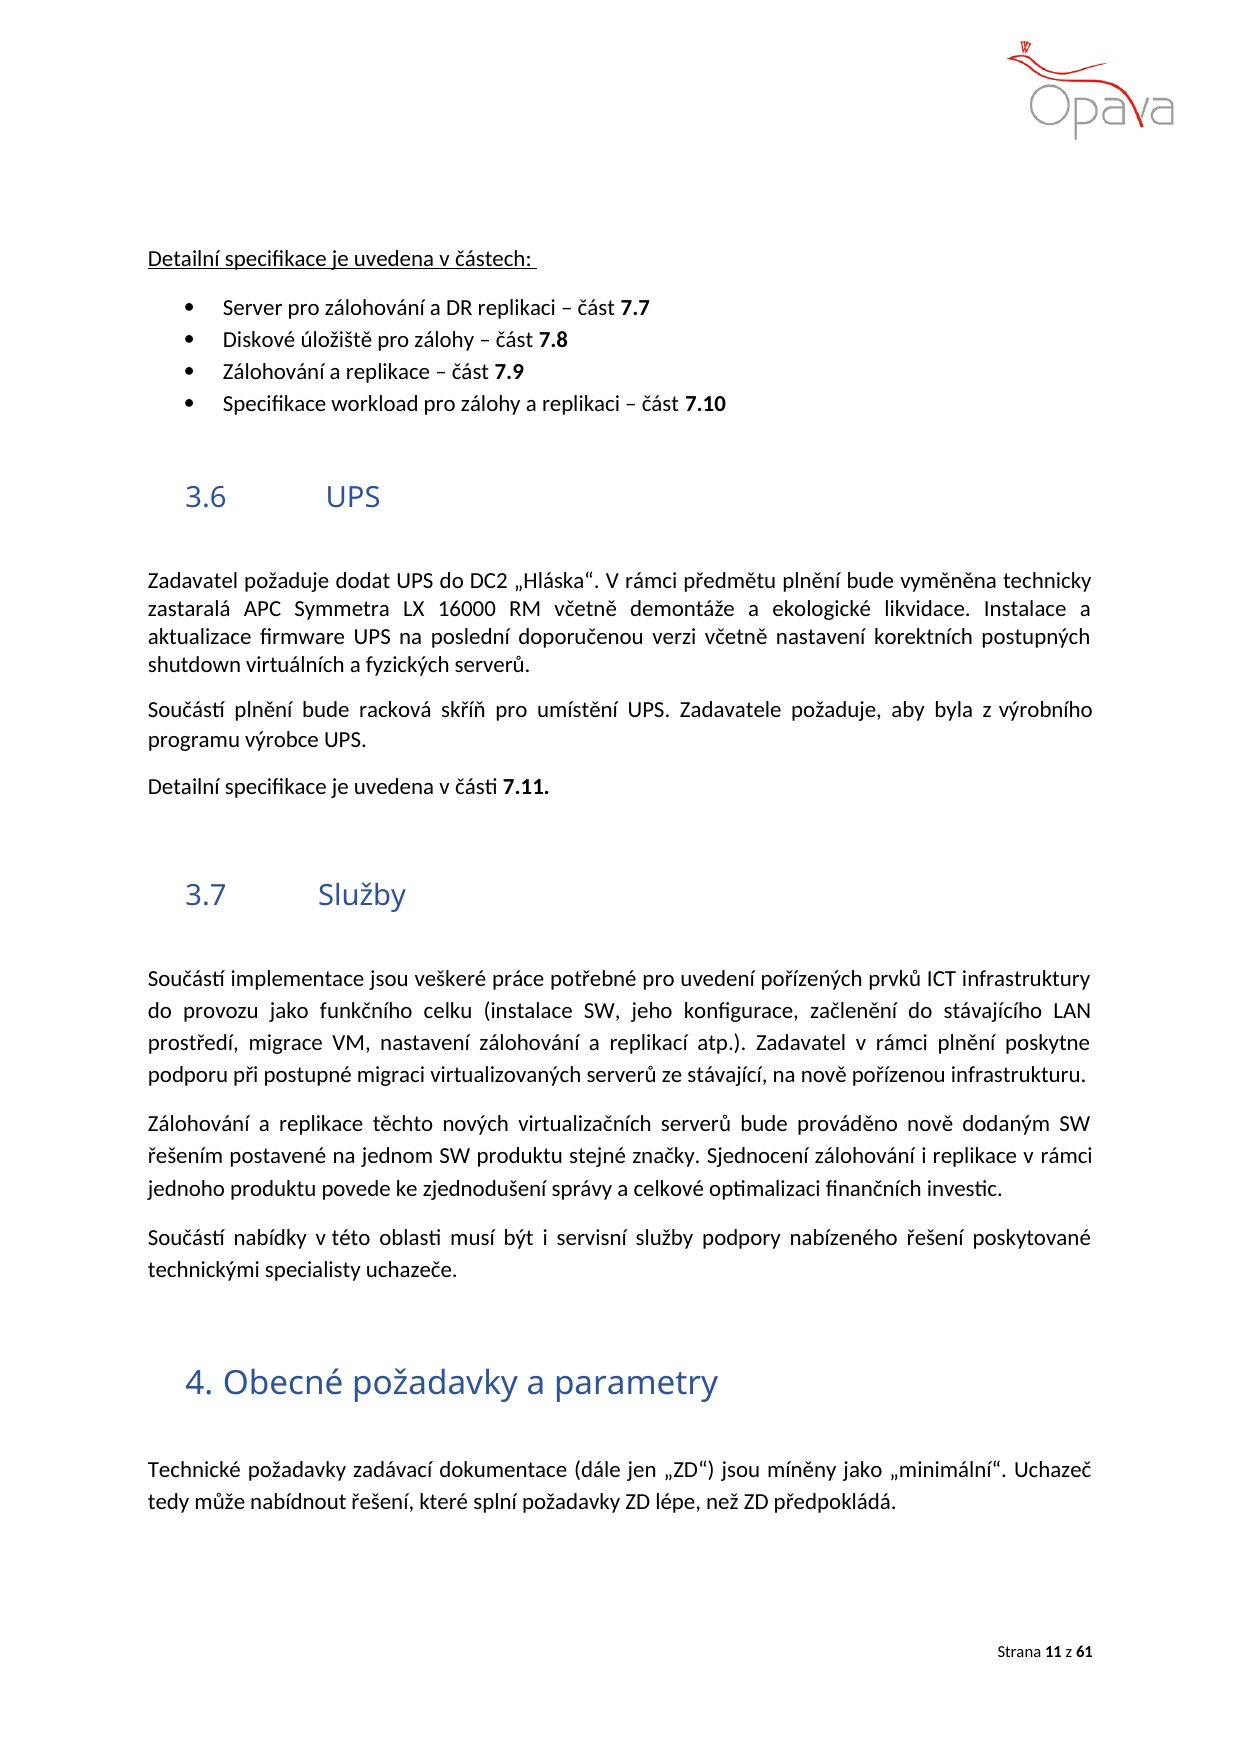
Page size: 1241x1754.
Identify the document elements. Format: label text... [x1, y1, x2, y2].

text Detailní specifikace je uvedena v částech: [148, 244, 1093, 272]
subtitle Obecné požadavky a parametry [185, 1359, 1093, 1404]
list Server pro zálohování a DR replikaci – část 7.7 [185, 293, 1093, 321]
text Detailní specifikace je uvedena v části 7.11. [148, 772, 1093, 800]
text Zálohování a replikace těchto nových virtualizačních serverů bude prováděno nově dodaným SW řešením postavené na jednom SW produktu stejné značky. Sjednocení zálohování i replikace v rámci jednoho produktu povede ke zjednodušení správy a celkové optimalizaci finančních investic. [148, 1109, 1093, 1202]
text Součástí plnění bude racková skříň pro umístění UPS. Zadavatele požaduje, aby byla z výrobního programu výrobce UPS. [148, 695, 1093, 753]
list Zálohování a replikace – část 7.9 [185, 357, 1093, 385]
text Technické požadavky zadávací dokumentace (dále jen „ZD“) jsou míněny jako „minimální“. Uchazeč tedy může nabídnout řešení, které splní požadavky ZD lépe, než ZD předpokládá. [148, 1455, 1093, 1515]
subtitle Služby [185, 874, 1093, 914]
list Diskové úložiště pro zálohy – část 7.8 [185, 325, 1093, 353]
text Součástí nabídky v této oblasti musí být i servisní služby podpory nabízeného řešení poskytované technickými specialisty uchazeče. [148, 1223, 1093, 1283]
picture [998, 32, 1183, 147]
list Specifikace workload pro zálohy a replikaci – část 7.10 [185, 389, 1093, 417]
text Součástí implementace jsou veškeré práce potřebné pro uvedení pořízených prvků ICT infrastruktury do provozu jako funkčního celku (instalace SW, jeho konfigurace, začlenění do stávajícího LAN prostředí, migrace VM, nastavení zálohování a replikací atp.). Zadavatel v rámci plnění poskytne podporu při postupné migraci virtualizovaných serverů ze stávající, na nově pořízenou infrastrukturu. [148, 964, 1093, 1088]
text Zadavatel požaduje dodat UPS do DC2 „Hláska“. V rámci předmětu plnění bude vyměněna technicky zastaralá APC Symmetra LX 16000 RM včetně demontáže a ekologické likvidace. Instalace a aktualizace firmware UPS na poslední doporučenou verzi včetně nastavení korektních postupných shutdown virtuálních a fyzických serverů. [148, 566, 1093, 678]
subtitle UPS [185, 477, 1093, 516]
